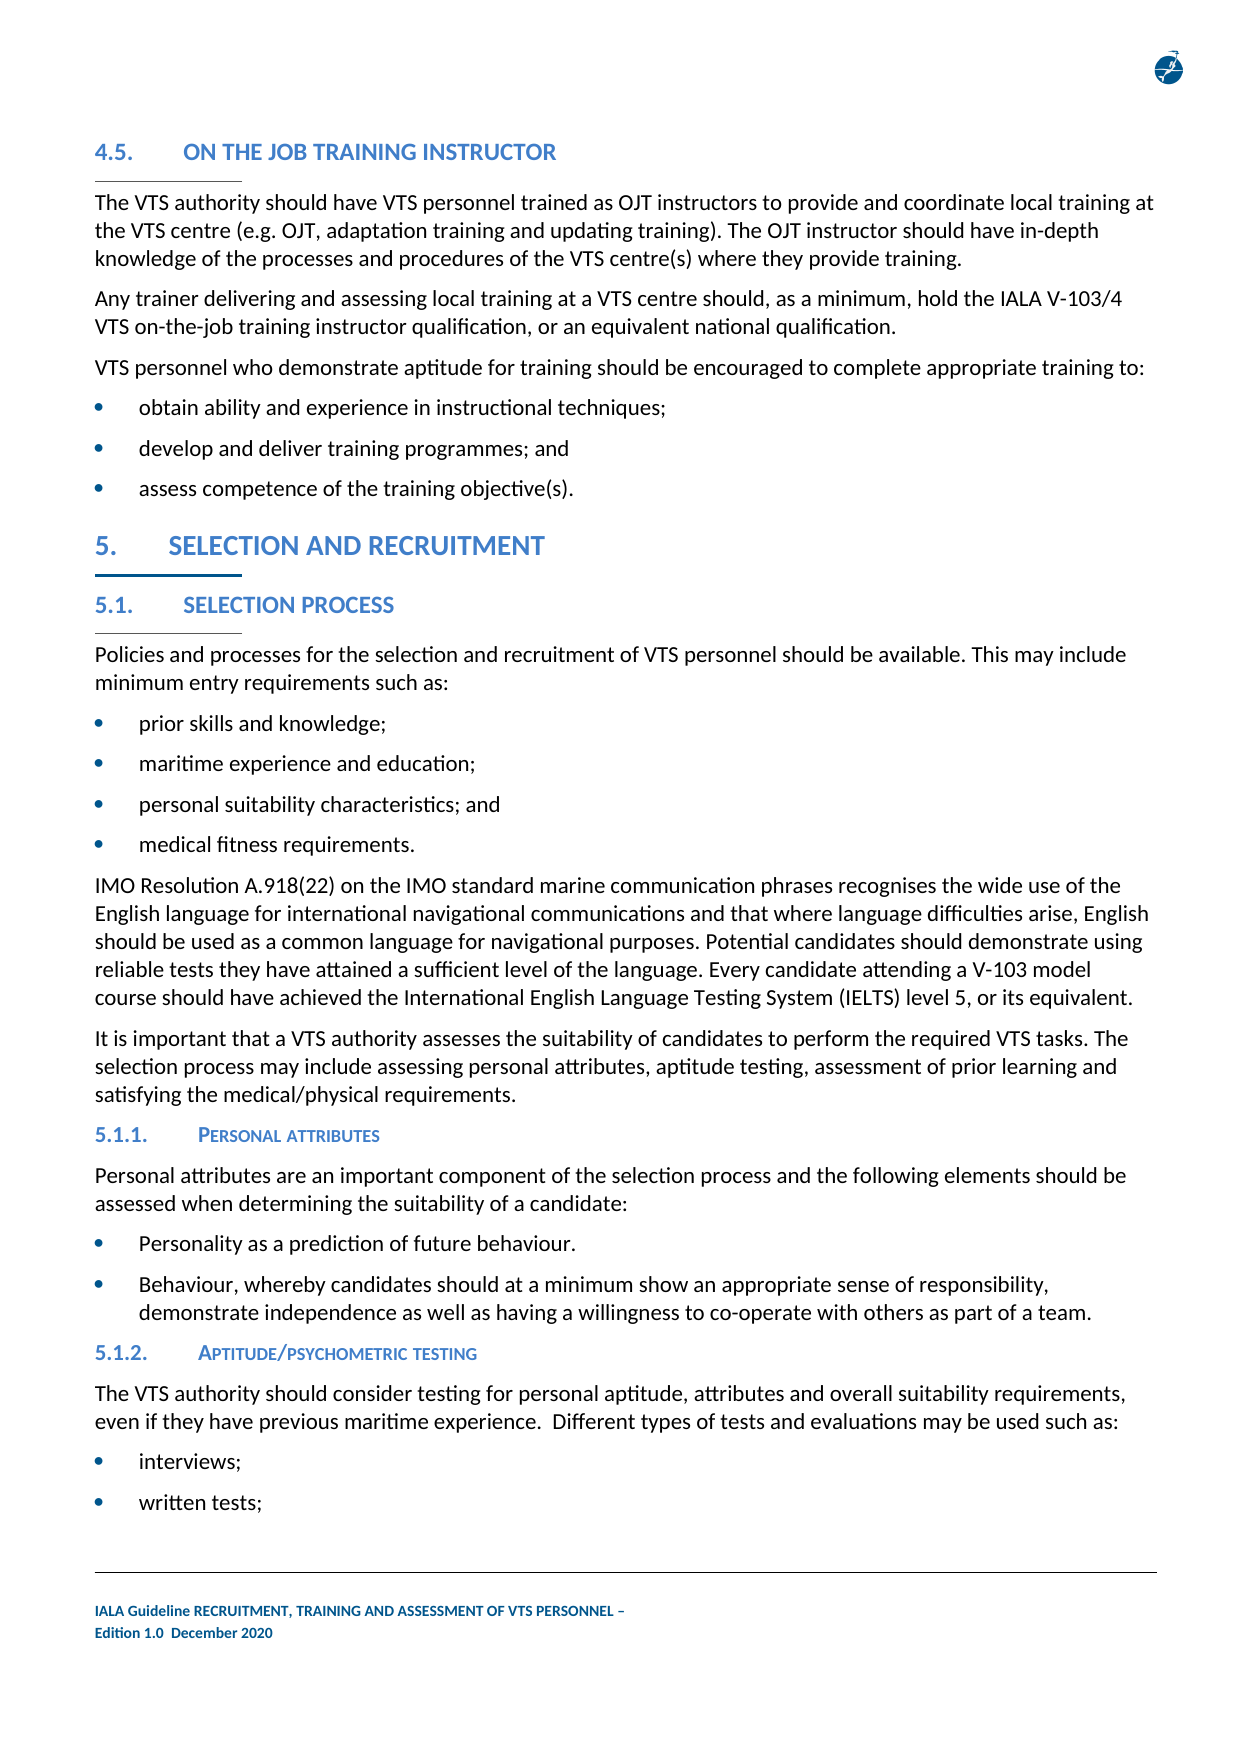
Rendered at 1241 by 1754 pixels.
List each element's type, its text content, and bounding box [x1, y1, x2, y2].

text The VTS authority should consider testing for personal aptitude, attributes and overall suitability requirements, even if they have previous maritime experience. Different types of tests and evaluations may be used such as: [94, 1379, 1157, 1435]
list Behaviour, whereby candidates should at a minimum show an appropriate sense of responsibility, demonstrate independence as well as having a willingness to co-operate with others as part of a team. [94, 1270, 1157, 1326]
subtitle On the Job Training Instructor [94, 136, 1157, 167]
text VTS personnel who demonstrate aptitude for training should be encouraged to complete appropriate training to: [94, 353, 1157, 381]
list Personality as a prediction of future behaviour. [94, 1229, 1157, 1257]
text IMO Resolution A.918(22) on the IMO standard marine communication phrases recognises the wide use of the English language for international navigational communications and that where language difficulties arise, English should be used as a common language for navigational purposes. Potential candidates should demonstrate using reliable tests they have attained a sufficient level of the language. Every candidate attending a V-103 model course should have achieved the International English Language Testing System (IELTS) level 5, or its equivalent. [94, 871, 1157, 1011]
list assess competence of the training objective(s). [94, 474, 1157, 502]
list obtain ability and experience in instructional techniques; [94, 393, 1157, 421]
text Policies and processes for the selection and recruitment of VTS personnel should be available. This may include minimum entry requirements such as: [94, 641, 1157, 697]
list personal suitability characteristics; and [94, 790, 1157, 818]
picture [1123, 0, 1241, 119]
list develop and deliver training programmes; and [94, 434, 1157, 462]
text It is important that a VTS authority assesses the suitability of candidates to perform the required VTS tasks. The selection process may include assessing personal attributes, aptitude testing, assessment of prior learning and satisfying the medical/physical requirements. [94, 1024, 1157, 1108]
text Personal attributes are an important component of the selection process and the following elements should be assessed when determining the suitability of a candidate: [94, 1161, 1157, 1217]
text Any trainer delivering and assessing local training at a VTS centre should, as a minimum, hold the IALA V-103/4 VTS on-the-job training instructor qualification, or an equivalent national qualification. [94, 284, 1157, 340]
subtitle Aptitude/psychometric testing [94, 1338, 1069, 1366]
list prior skills and knowledge; [94, 709, 1157, 737]
list maritime experience and education; [94, 749, 1157, 778]
list written tests; [94, 1488, 1157, 1516]
subtitle SELECTION AND RECRUITMENT [94, 527, 1157, 563]
list medical fitness requirements. [94, 831, 1157, 859]
text The VTS authority should have VTS personnel trained as OJT instructors to provide and coordinate local training at the VTS centre (e.g. OJT, adaptation training and updating training). The OJT instructor should have in-depth knowledge of the processes and procedures of the VTS centre(s) where they provide training. [94, 188, 1157, 272]
list interviews; [94, 1447, 1157, 1476]
subtitle Personal attributes [94, 1120, 1069, 1148]
subtitle Selection process [94, 589, 1157, 620]
